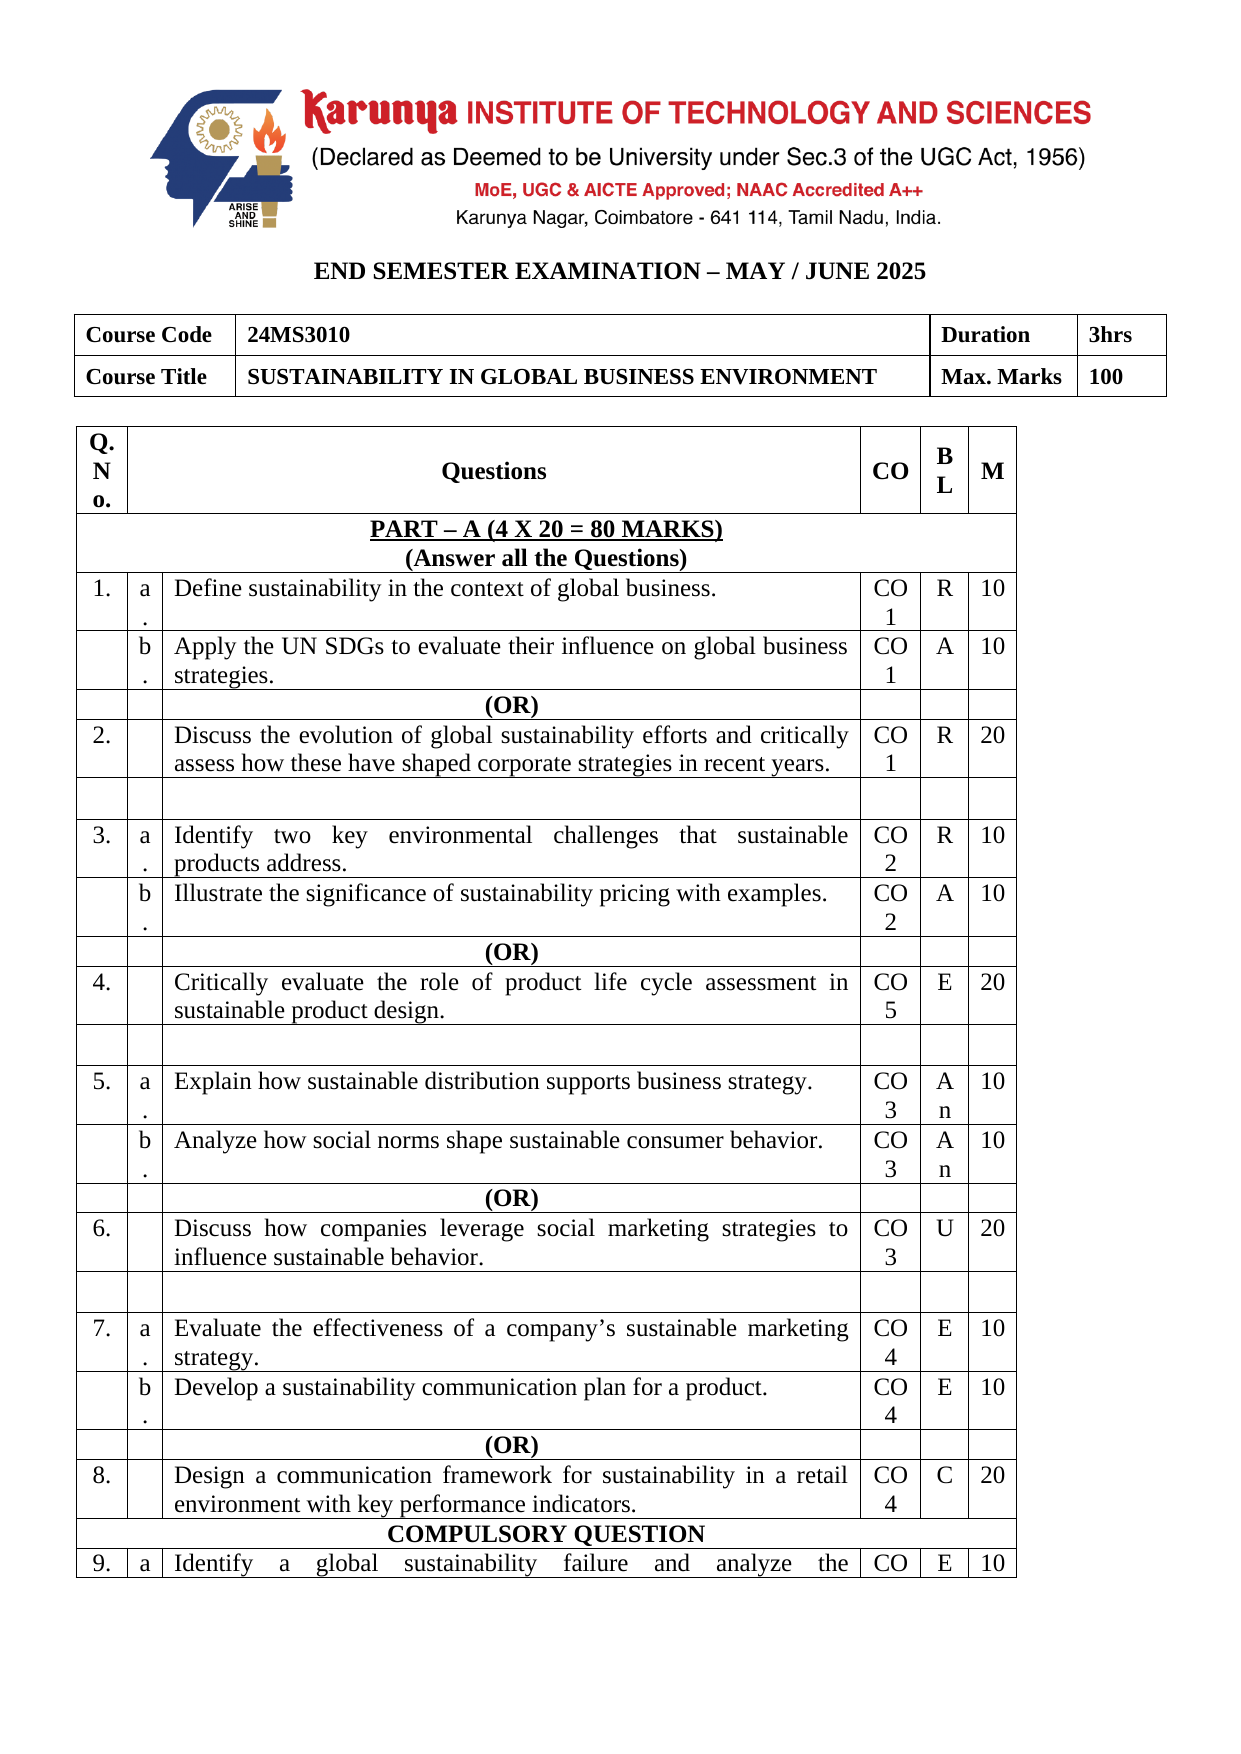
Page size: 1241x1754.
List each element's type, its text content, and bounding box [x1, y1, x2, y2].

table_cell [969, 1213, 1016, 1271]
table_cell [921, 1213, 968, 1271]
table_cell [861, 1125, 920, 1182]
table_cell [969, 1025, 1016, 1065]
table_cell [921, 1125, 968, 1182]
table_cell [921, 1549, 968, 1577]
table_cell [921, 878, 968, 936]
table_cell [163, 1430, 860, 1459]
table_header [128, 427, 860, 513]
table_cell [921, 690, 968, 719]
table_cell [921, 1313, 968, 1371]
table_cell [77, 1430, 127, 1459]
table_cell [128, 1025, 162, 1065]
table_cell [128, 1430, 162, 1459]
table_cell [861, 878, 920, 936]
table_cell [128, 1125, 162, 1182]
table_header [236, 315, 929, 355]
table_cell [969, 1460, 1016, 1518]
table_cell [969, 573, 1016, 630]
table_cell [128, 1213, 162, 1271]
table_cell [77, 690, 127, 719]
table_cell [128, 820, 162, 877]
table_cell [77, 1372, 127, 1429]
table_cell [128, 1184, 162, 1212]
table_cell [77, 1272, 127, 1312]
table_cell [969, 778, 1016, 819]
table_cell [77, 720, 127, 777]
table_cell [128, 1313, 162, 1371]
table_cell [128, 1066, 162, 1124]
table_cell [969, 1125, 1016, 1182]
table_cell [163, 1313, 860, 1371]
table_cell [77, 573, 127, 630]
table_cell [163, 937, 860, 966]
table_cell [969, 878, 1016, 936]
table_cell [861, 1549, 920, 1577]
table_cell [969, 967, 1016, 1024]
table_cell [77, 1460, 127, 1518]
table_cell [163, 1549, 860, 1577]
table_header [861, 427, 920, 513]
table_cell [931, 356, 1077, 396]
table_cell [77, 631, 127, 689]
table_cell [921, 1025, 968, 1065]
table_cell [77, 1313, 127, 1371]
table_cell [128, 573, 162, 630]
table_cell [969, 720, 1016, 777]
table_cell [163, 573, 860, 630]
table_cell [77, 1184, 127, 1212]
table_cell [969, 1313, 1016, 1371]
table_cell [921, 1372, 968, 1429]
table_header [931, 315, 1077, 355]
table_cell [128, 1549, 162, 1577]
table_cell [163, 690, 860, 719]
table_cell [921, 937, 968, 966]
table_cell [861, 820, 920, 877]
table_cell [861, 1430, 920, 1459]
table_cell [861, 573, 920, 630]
picture [150, 89, 1091, 228]
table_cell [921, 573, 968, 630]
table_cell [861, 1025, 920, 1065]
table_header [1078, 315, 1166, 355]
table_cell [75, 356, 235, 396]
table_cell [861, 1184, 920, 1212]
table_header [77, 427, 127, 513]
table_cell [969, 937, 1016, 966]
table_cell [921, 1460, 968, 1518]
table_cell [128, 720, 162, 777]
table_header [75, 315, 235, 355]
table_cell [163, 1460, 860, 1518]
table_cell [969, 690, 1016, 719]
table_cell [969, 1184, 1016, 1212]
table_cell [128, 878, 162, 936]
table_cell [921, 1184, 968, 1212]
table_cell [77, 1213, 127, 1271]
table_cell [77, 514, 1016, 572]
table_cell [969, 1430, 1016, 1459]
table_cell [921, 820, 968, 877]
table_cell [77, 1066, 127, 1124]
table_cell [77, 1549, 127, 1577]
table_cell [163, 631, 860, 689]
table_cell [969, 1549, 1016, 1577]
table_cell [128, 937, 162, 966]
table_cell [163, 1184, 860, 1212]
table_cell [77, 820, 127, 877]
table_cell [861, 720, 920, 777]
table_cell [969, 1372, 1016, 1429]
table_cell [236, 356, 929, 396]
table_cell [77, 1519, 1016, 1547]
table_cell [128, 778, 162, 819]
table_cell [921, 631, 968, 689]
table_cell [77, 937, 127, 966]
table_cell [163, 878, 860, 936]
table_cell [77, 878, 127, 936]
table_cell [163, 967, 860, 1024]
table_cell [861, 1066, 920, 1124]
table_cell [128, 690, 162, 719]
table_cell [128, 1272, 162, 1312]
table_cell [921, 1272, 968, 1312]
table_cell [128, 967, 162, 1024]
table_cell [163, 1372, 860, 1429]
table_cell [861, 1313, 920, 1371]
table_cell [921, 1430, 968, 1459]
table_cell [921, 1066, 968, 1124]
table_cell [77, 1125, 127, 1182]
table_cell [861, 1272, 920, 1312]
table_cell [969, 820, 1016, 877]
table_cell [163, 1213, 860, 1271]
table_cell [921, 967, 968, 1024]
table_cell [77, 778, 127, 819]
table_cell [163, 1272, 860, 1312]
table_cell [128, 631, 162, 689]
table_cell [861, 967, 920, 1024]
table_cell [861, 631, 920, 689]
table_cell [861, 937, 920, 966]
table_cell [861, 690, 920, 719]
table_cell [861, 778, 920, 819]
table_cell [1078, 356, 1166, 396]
text END SEMESTER EXAMINATION – MAY / JUNE 2025 [150, 256, 1090, 285]
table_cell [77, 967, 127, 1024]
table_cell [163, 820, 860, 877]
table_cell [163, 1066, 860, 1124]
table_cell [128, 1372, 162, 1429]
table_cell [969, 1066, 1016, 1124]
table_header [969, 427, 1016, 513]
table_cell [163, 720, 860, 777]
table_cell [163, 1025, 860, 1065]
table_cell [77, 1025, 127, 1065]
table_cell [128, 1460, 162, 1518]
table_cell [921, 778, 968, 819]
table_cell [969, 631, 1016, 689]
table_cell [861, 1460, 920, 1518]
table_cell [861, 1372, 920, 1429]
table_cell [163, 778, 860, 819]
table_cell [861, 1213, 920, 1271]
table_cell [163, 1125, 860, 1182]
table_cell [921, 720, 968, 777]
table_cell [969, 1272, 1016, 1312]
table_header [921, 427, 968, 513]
